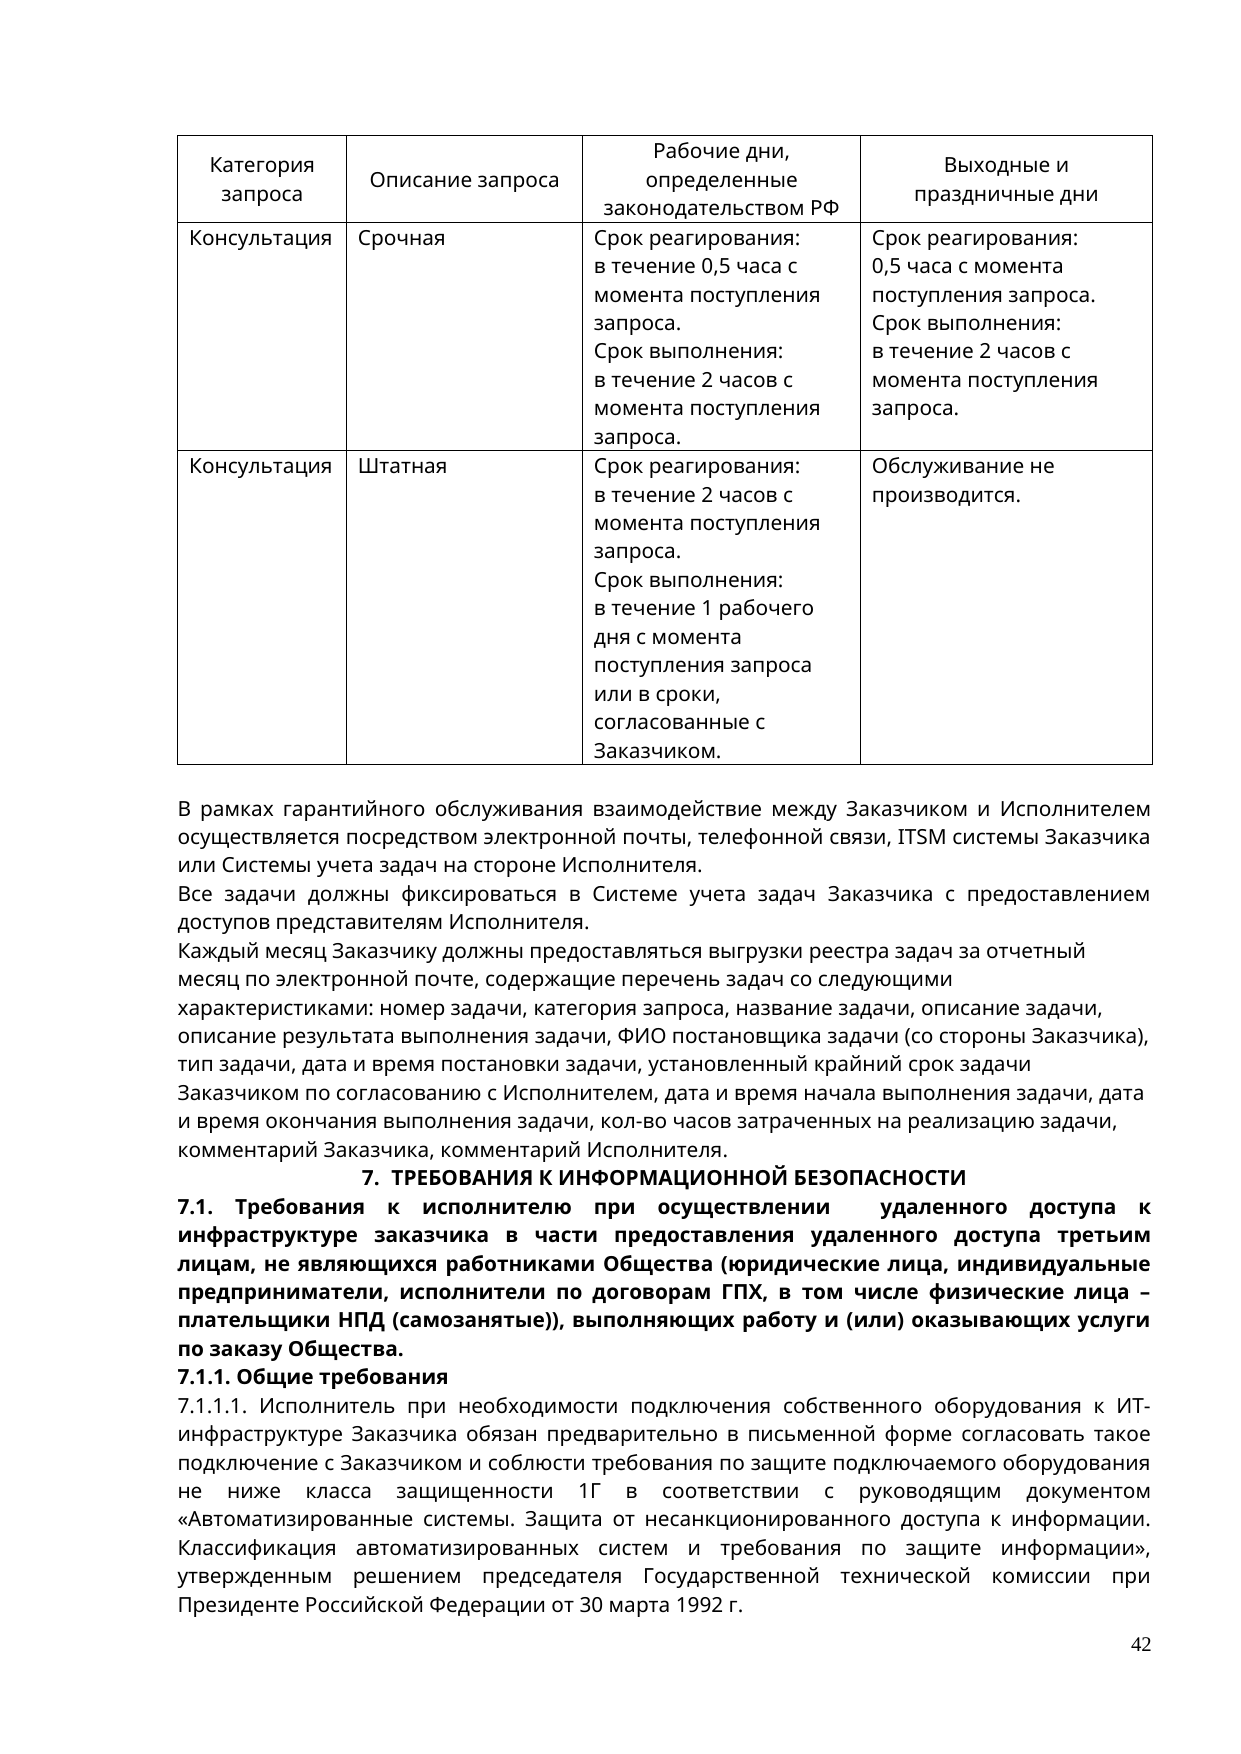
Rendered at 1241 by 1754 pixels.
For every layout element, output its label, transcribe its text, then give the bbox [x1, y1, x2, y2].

table_cell Срок реагирования: в течение 0,5 часа с момента поступления запроса. Срок выполнения: в течение 2 часов с момента поступления запроса. [583, 223, 860, 450]
table_cell Штатная [347, 451, 582, 764]
text В рамках гарантийного обслуживания взаимодействие между Заказчиком и Исполнителем осуществляется посредством электронной почты, телефонной связи, ITSM системы Заказчика или Системы учета задач на стороне Исполнителя. [177, 794, 1152, 879]
table_cell Срок реагирования: в течение 2 часов с момента поступления запроса. Срок выполнения: в течение 1 рабочего дня с момента поступления запроса или в сроки, согласованные с Заказчиком. [583, 451, 860, 764]
text Каждый месяц Заказчику должны предоставляться выгрузки реестра задач за отчетный месяц по электронной почте, содержащие перечень задач со следующими характеристиками: номер задачи, категория запроса, название задачи, описание задачи, описание результата выполнения задачи, ФИО постановщика задачи (со стороны Заказчика), тип задачи, дата и время постановки задачи, установленный крайний срок задачи Заказчиком по согласованию с Исполнителем, дата и время начала выполнения задачи, дата и время окончания выполнения задачи, кол-во часов затраченных на реализацию задачи, комментарий Заказчика, комментарий Исполнителя. [177, 936, 1152, 1163]
list Требования к информационной безопасности [177, 1163, 1152, 1192]
text Все задачи должны фиксироваться в Системе учета задач Заказчика с предоставлением доступов представителям Исполнителя. [177, 879, 1152, 936]
table_cell Обслуживание не производится. [861, 451, 1152, 764]
text 7.1.1. Общие требования [177, 1362, 1152, 1391]
table_header Категория запроса [178, 136, 346, 222]
subtitle 7.1. Требования к исполнителю при осуществлении удаленного доступа к инфраструктуре заказчика в части предоставления удаленного доступа третьим лицам, не являющихся работниками Общества (юридические лица, индивидуальные предприниматели, исполнители по договорам ГПХ, в том числе физические лица – плательщики НПД (самозанятые)), выполняющих работу и (или) оказывающих услуги по заказу Общества. [177, 1192, 1152, 1362]
table_header Рабочие дни, определенные законодательством РФ [583, 136, 860, 222]
table_cell Консультация [178, 451, 346, 764]
table_cell Срочная [347, 223, 582, 450]
table_cell Консультация [178, 223, 346, 450]
text 7.1.1.1. Исполнитель при необходимости подключения собственного оборудования к ИТ-инфраструктуре Заказчика обязан предварительно в письменной форме согласовать такое подключение с Заказчиком и соблюсти требования по защите подключаемого оборудования не ниже класса защищенности 1Г в соответствии с руководящим документом «Автоматизированные системы. Защита от несанкционированного доступа к информации. Классификация автоматизированных систем и требования по защите информации», утвержденным решением председателя Государственной технической комиссии при Президенте Российской Федерации от 30 марта 1992 г. [177, 1391, 1152, 1618]
table_header Описание запроса [347, 136, 582, 222]
table_header Выходные и праздничные дни [861, 136, 1152, 222]
table_cell Срок реагирования: 0,5 часа с момента поступления запроса. Срок выполнения: в течение 2 часов с момента поступления запроса. [861, 223, 1152, 450]
